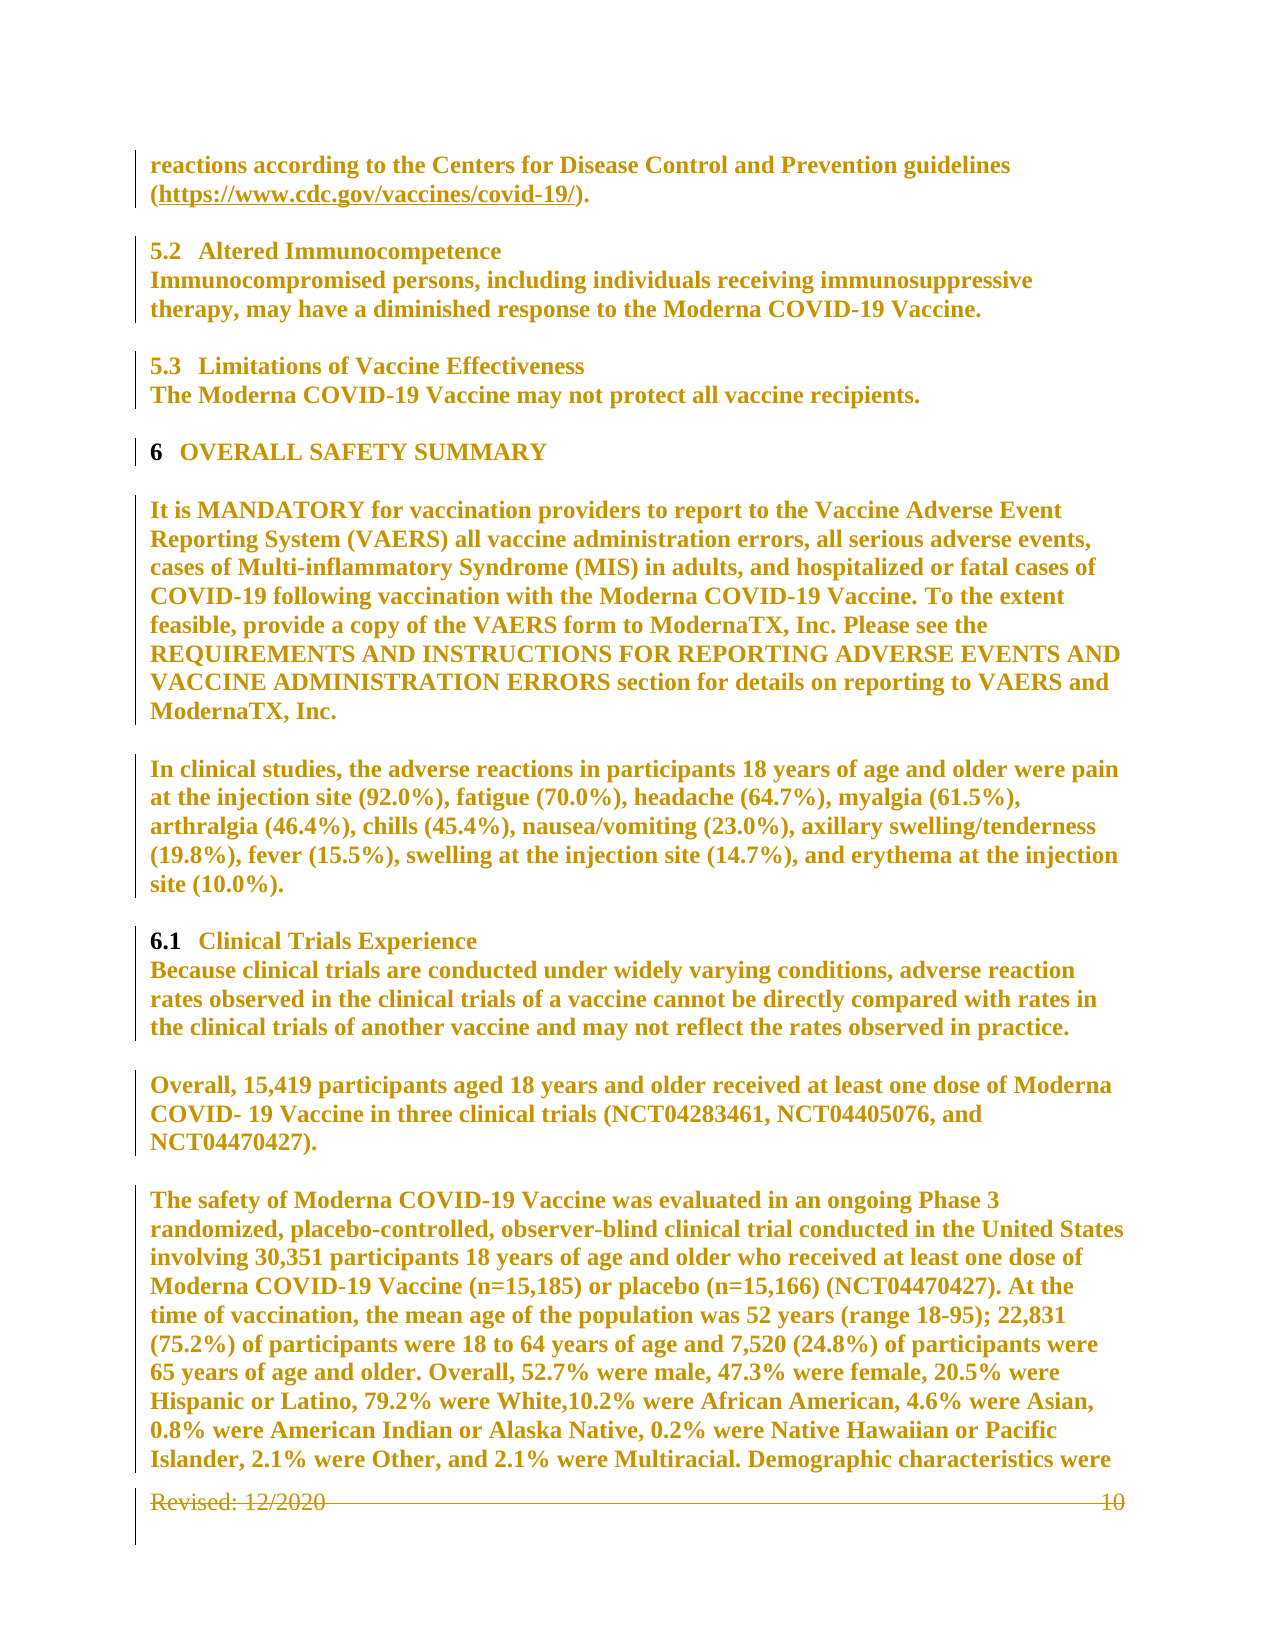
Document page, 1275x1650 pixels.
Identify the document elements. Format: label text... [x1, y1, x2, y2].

text Overall, 15,419 participants aged 18 years and older received at least one dose of Moderna COVID- 19 Vaccine in three clinical trials (NCT04283461, NCT04405076, and NCT04470427). [150, 1070, 1125, 1156]
text Immunocompromised persons, including individuals receiving immunosuppressive therapy, may have a diminished response to the Moderna COVID-19 Vaccine. [150, 265, 1125, 322]
text In clinical studies, the adverse reactions in participants 18 years of age and older were pain at the injection site (92.0%), fatigue (70.0%), headache (64.7%), myalgia (61.5%), arthralgia (46.4%), chills (45.4%), nausea/vomiting (23.0%), axillary swelling/tenderness (19.8%), fever (15.5%), swelling at the injection site (14.7%), and erythema at the injection site (10.0%). [150, 754, 1125, 897]
subtitle OVERALL SAFETY SUMMARY [150, 437, 1125, 466]
text It is MANDATORY for vaccination providers to report to the Vaccine Adverse Event Reporting System (VAERS) all vaccine administration errors, all serious adverse events, cases of Multi-inflammatory Syndrome (MIS) in adults, and hospitalized or fatal cases of COVID-19 following vaccination with the Moderna COVID-19 Vaccine. To the extent feasible, provide a copy of the VAERS form to ModernaTX, Inc. Please see the REQUIREMENTS AND INSTRUCTIONS FOR REPORTING ADVERSE EVENTS AND VACCINE ADMINISTRATION ERRORS section for details on reporting to VAERS and ModernaTX, Inc. [150, 495, 1125, 725]
text Because clinical trials are conducted under widely varying conditions, adverse reaction rates observed in the clinical trials of a vaccine cannot be directly compared with rates in the clinical trials of another vaccine and may not reflect the rates observed in practice. [150, 955, 1125, 1041]
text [150, 1185, 1125, 1472]
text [150, 150, 1125, 207]
text The Moderna COVID-19 Vaccine may not protect all vaccine recipients. [150, 380, 1125, 409]
subtitle 5.2 Altered Immunocompetence [150, 236, 1125, 265]
list Clinical Trials Experience [150, 926, 1125, 955]
subtitle 5.3 Limitations of Vaccine Effectiveness [150, 351, 1125, 380]
